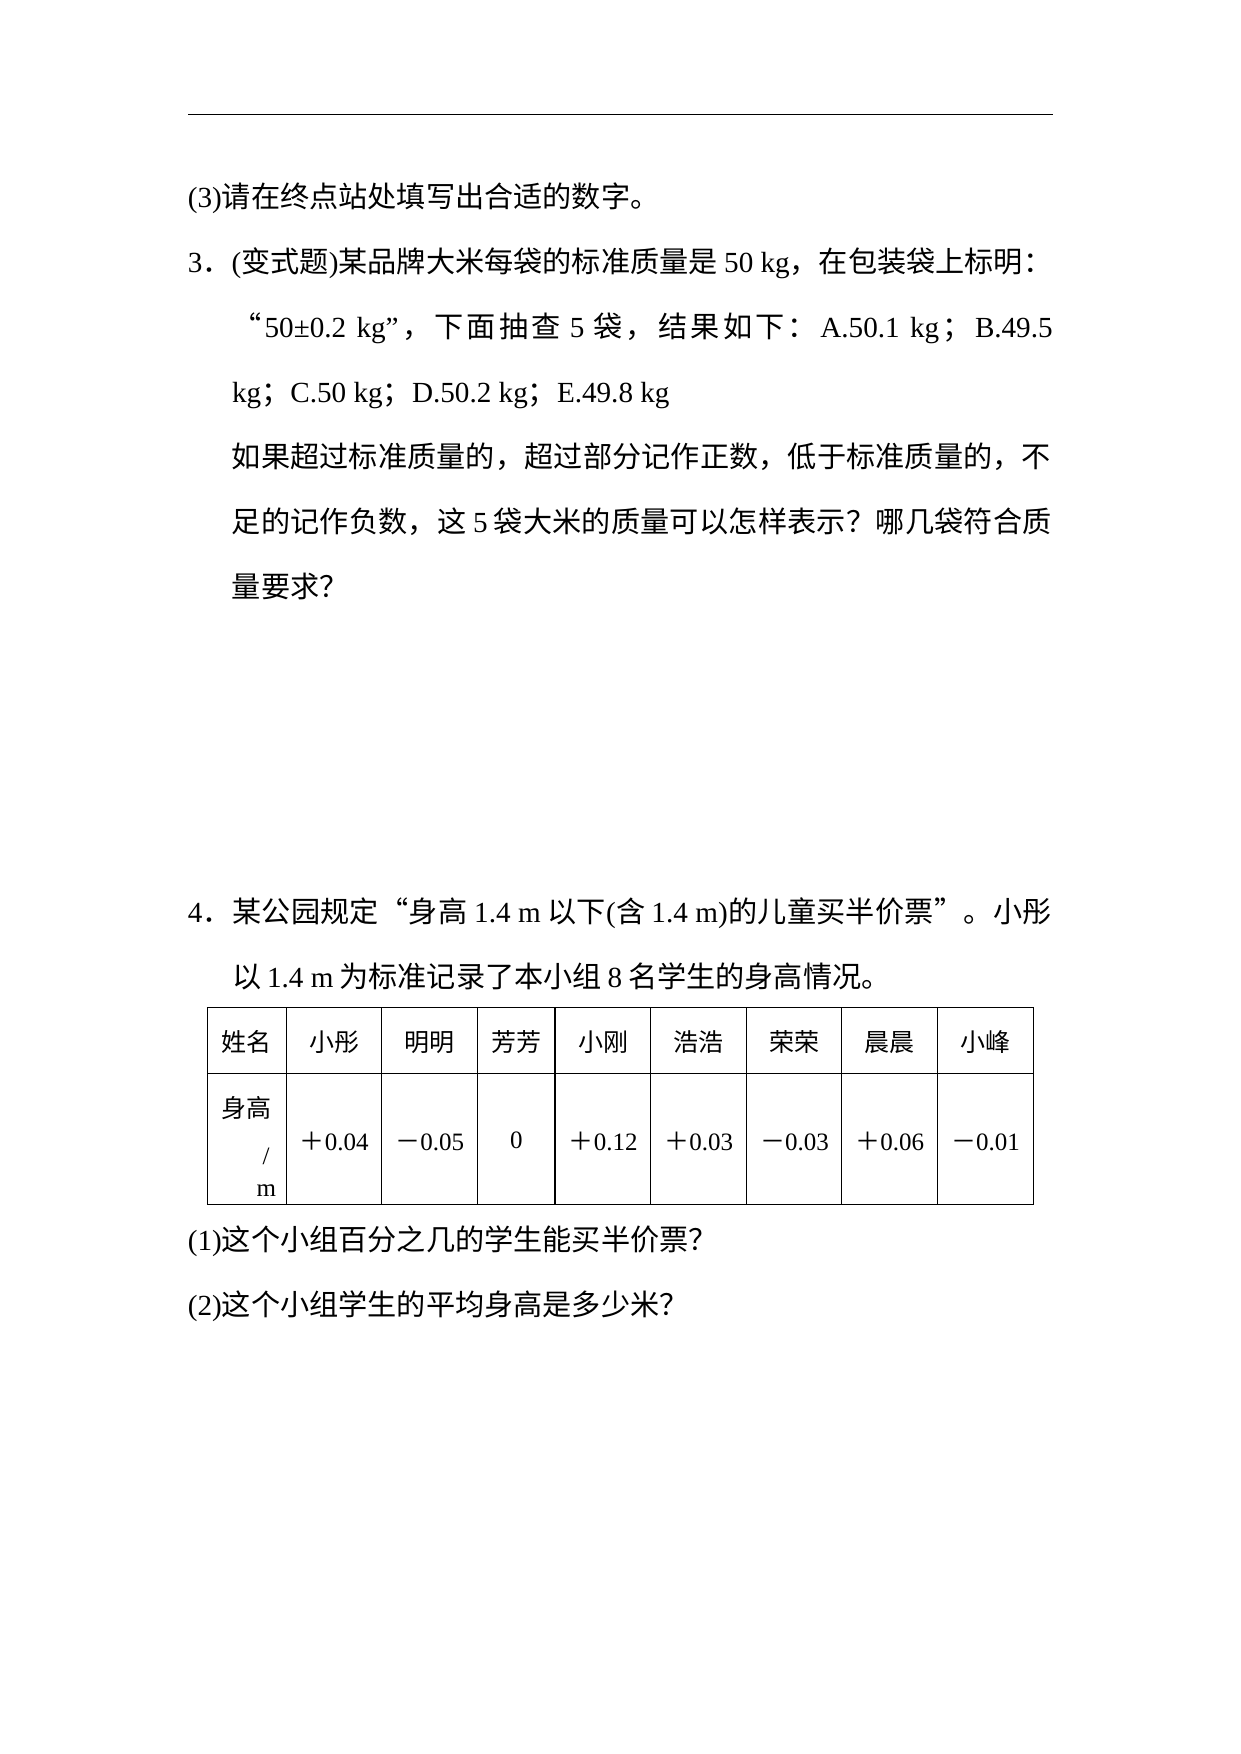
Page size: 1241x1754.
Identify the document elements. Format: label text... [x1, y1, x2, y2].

text (3)请在终点站处填写出合适的数字。 [188, 162, 1053, 227]
table_cell －0.03 [747, 1074, 841, 1204]
text 3．(变式题)某品牌大米每袋的标准质量是50 kg，在包装袋上标明：“50±0.2 kg”，下面抽查5袋，结果如下：A.50.1 kg；B.49.5 kg；C.50 kg；D.50.2 kg；E.49.8 kg [188, 227, 1053, 422]
table_cell 身高/m [208, 1074, 286, 1204]
table_cell －0.01 [938, 1074, 1033, 1204]
table_cell ＋0.04 [287, 1074, 381, 1204]
table_cell ＋0.12 [556, 1074, 650, 1204]
table_header 浩浩 [651, 1008, 746, 1073]
table_cell ＋0.03 [651, 1074, 746, 1204]
table_header 小峰 [938, 1008, 1033, 1073]
table_header 晨晨 [842, 1008, 937, 1073]
table_header 小刚 [556, 1008, 650, 1073]
table_cell ＋0.06 [842, 1074, 937, 1204]
table_cell －0.05 [382, 1074, 477, 1204]
table_header 小彤 [287, 1008, 381, 1073]
text 4．某公园规定“身高1.4 m以下(含1.4 m)的儿童买半价票”。小彤以1.4 m为标准记录了本小组8名学生的身高情况。 [188, 877, 1053, 1007]
table_cell 0 [478, 1074, 554, 1204]
table_header 明明 [382, 1008, 477, 1073]
text 如果超过标准质量的，超过部分记作正数，低于标准质量的，不足的记作负数，这5袋大米的质量可以怎样表示？哪几袋符合质量要求？ [232, 422, 1053, 617]
table_header 芳芳 [478, 1008, 554, 1073]
table_header 姓名 [208, 1008, 286, 1073]
table_header 荣荣 [747, 1008, 841, 1073]
text (2)这个小组学生的平均身高是多少米？ [188, 1270, 1053, 1335]
text (1)这个小组百分之几的学生能买半价票？ [188, 1205, 1053, 1270]
